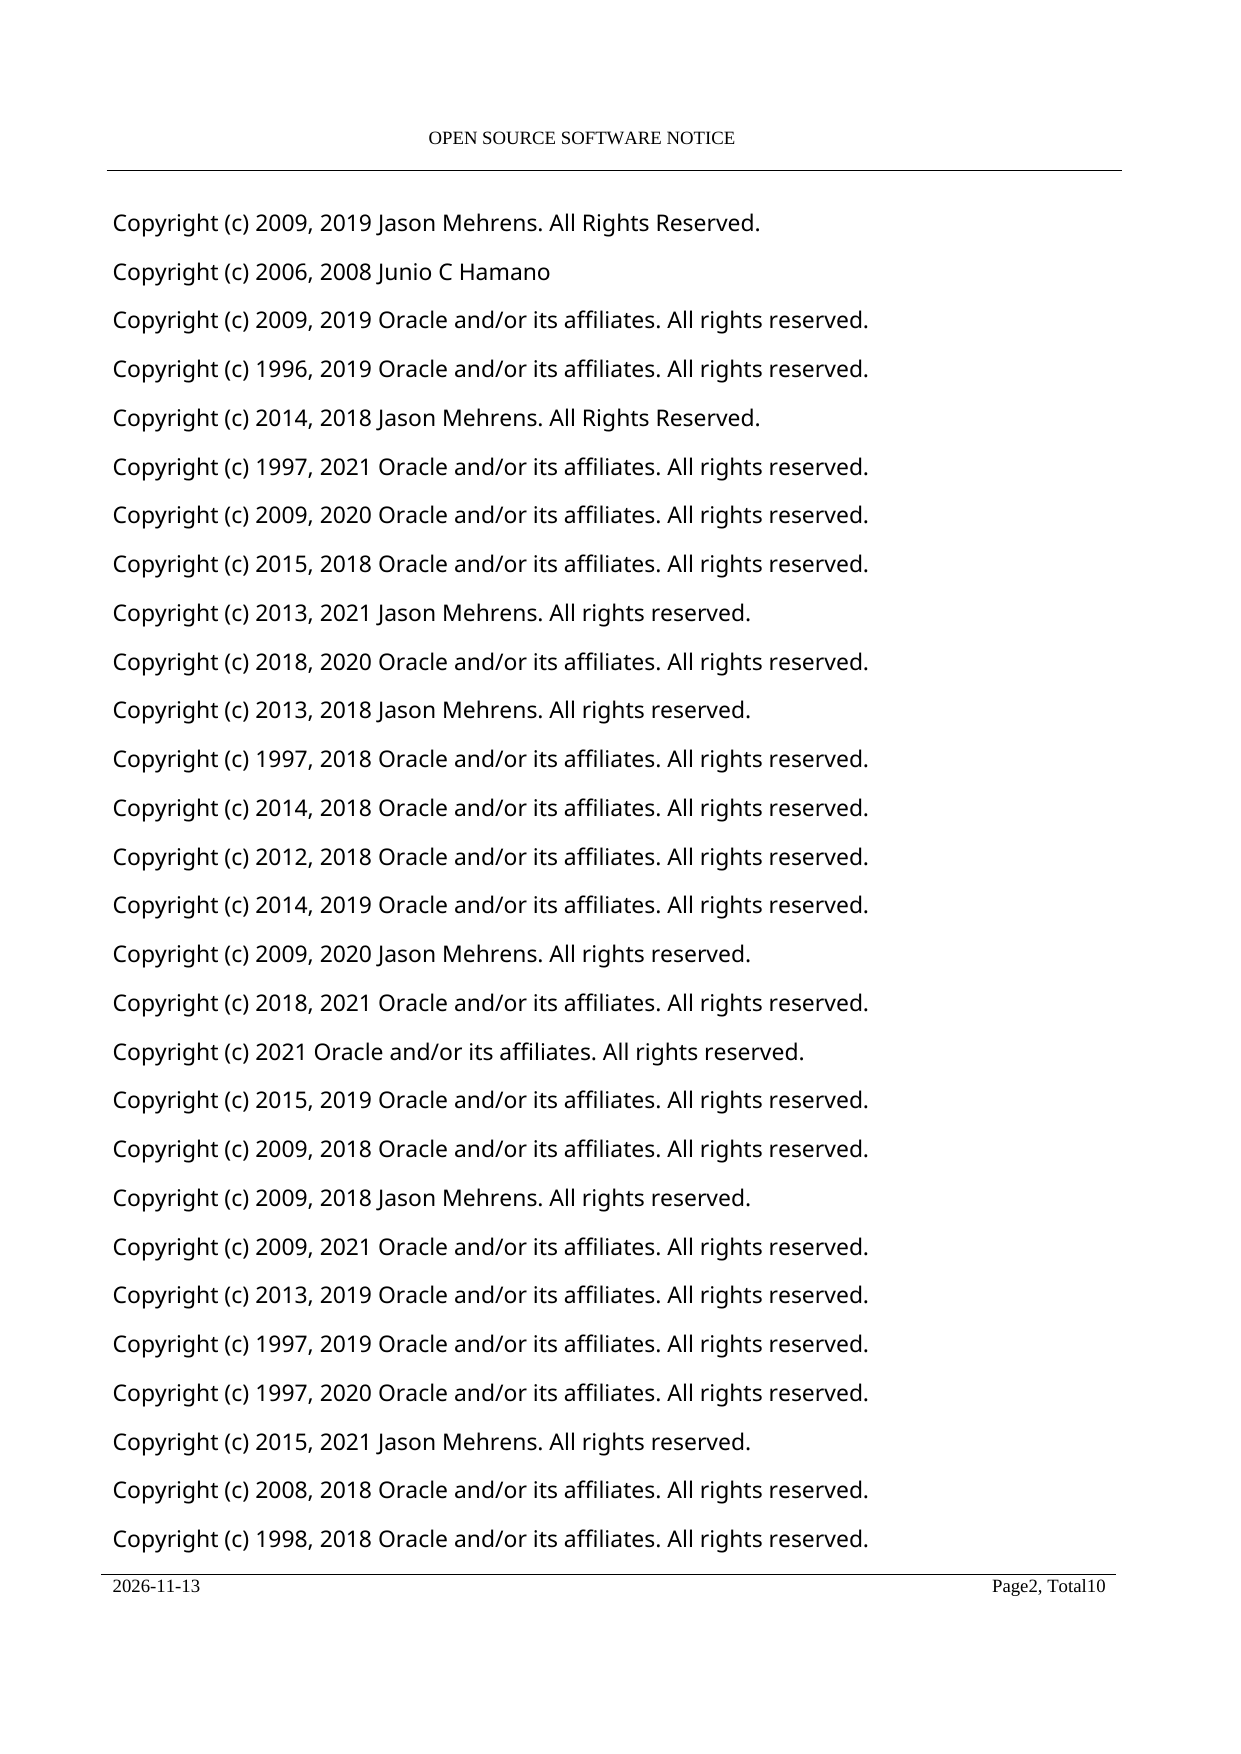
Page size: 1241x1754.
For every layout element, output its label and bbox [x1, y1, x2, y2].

text [112, 206, 1128, 1555]
